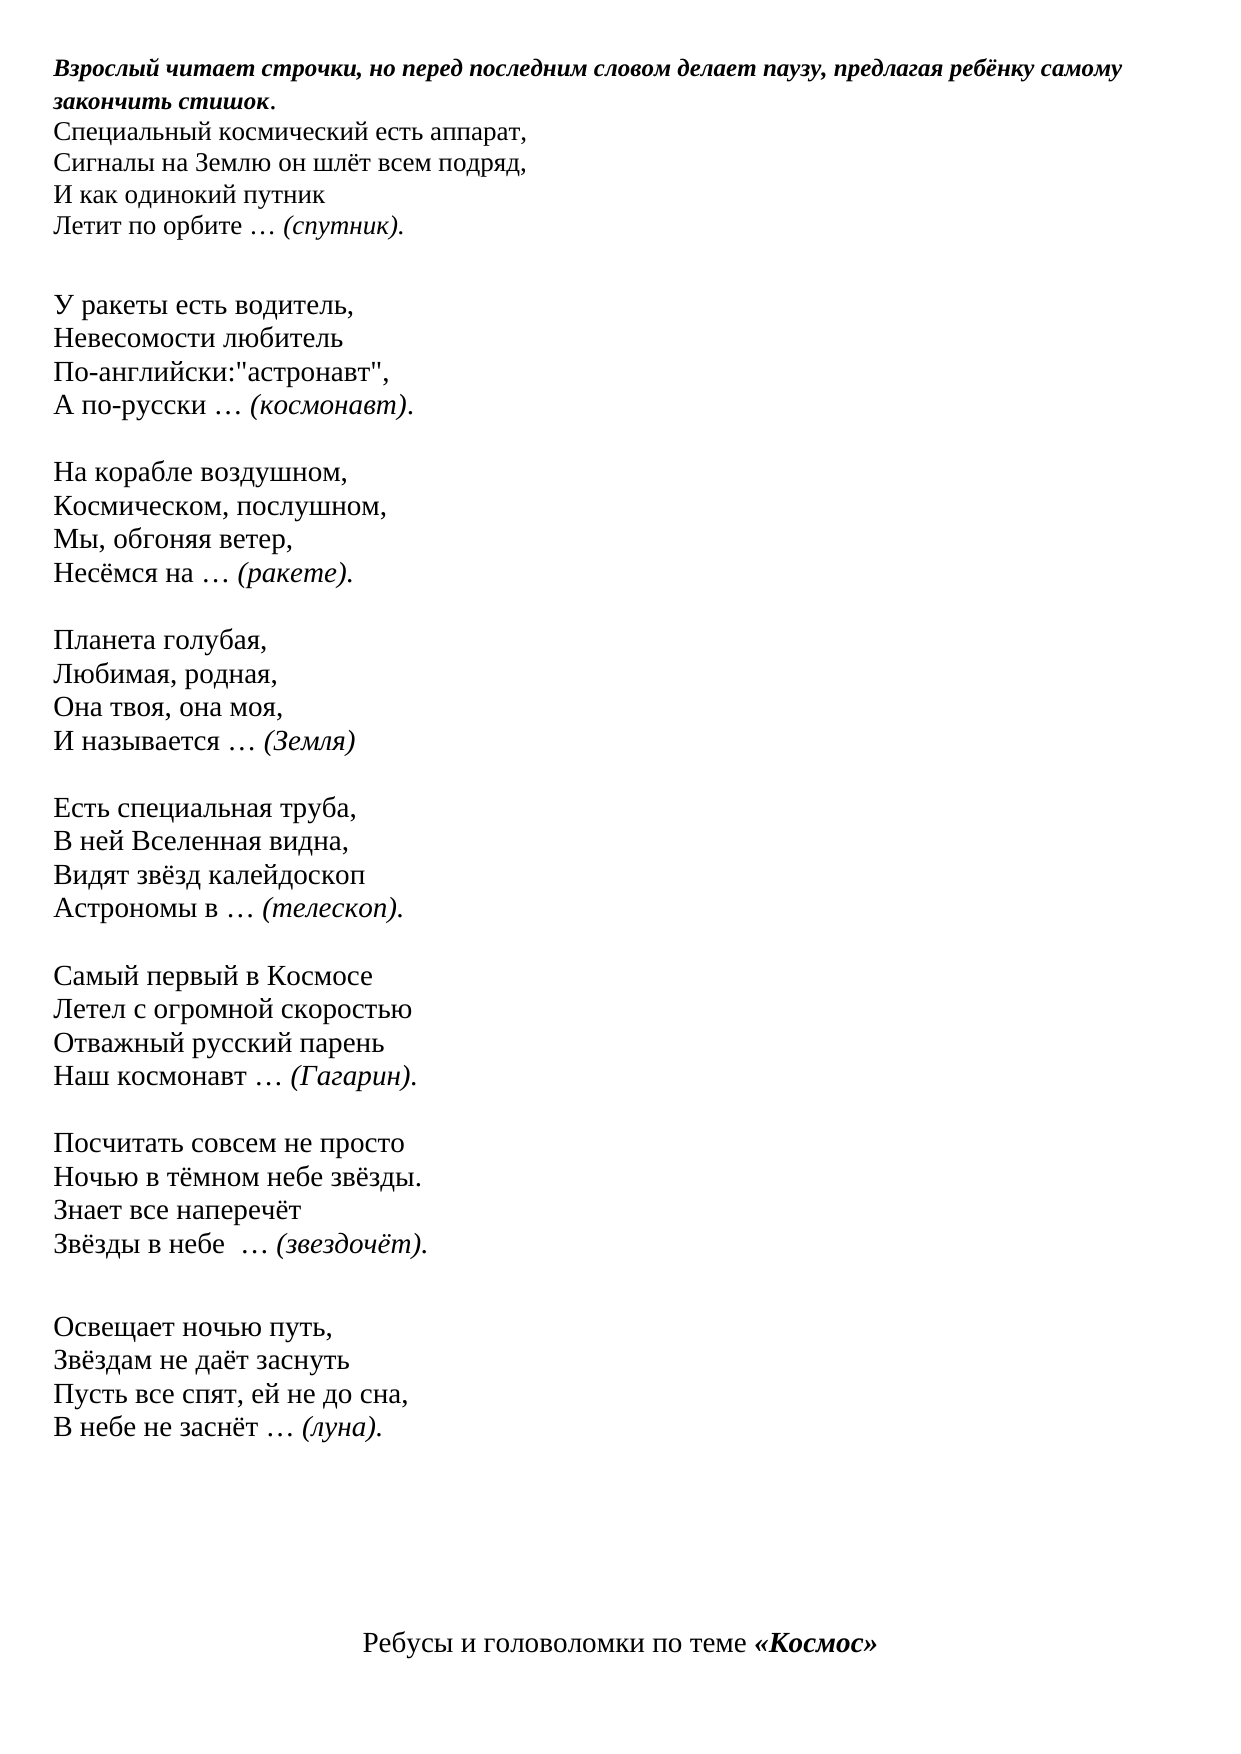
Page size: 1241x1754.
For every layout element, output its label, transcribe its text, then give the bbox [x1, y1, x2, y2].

text Посчитать совсем не просто Ночью в тёмном небе звёзды. Знает все наперечёт Звёзды в небе … (звездочёт). [53, 1125, 1187, 1259]
text Планета голубая, Любимая, родная, Она твоя, она моя, И называется … (Земля) [53, 622, 1187, 756]
text По-английски:"астронавт", [53, 354, 1187, 387]
text У ракеты есть водитель, [53, 287, 1187, 320]
text А по-русски … (космонавт). [53, 387, 1187, 421]
text Взрослый читает строчки, но перед последним словом делает паузу, предлагая ребёнку самому закончить стишок. Специальный космический есть аппарат, Сигналы на Землю он шлёт всем подряд, И как одинокий путник Летит по орбите … (спутник). [53, 53, 1187, 240]
text Невесомости любитель [53, 320, 1187, 354]
text Ребусы и головоломки по теме «Космос» [53, 1626, 1187, 1659]
text Есть специальная труба, В ней Вселенная видна, Видят звёзд калейдоскоп Астрономы в … (телескоп). [53, 756, 1187, 924]
text Освещает ночью путь, Звёздам не даёт заснуть Пусть все спят, ей не до сна, В небе не заснёт … (луна). [53, 1309, 1187, 1443]
text Самый первый в Космосе Летел с огромной скоростью Отважный русский парень Наш космонавт … (Гагарин). [53, 958, 1187, 1092]
text На корабле воздушном, Космическом, послушном, Мы, обгоняя ветер, Несёмся на … (ракете). [53, 454, 1187, 589]
